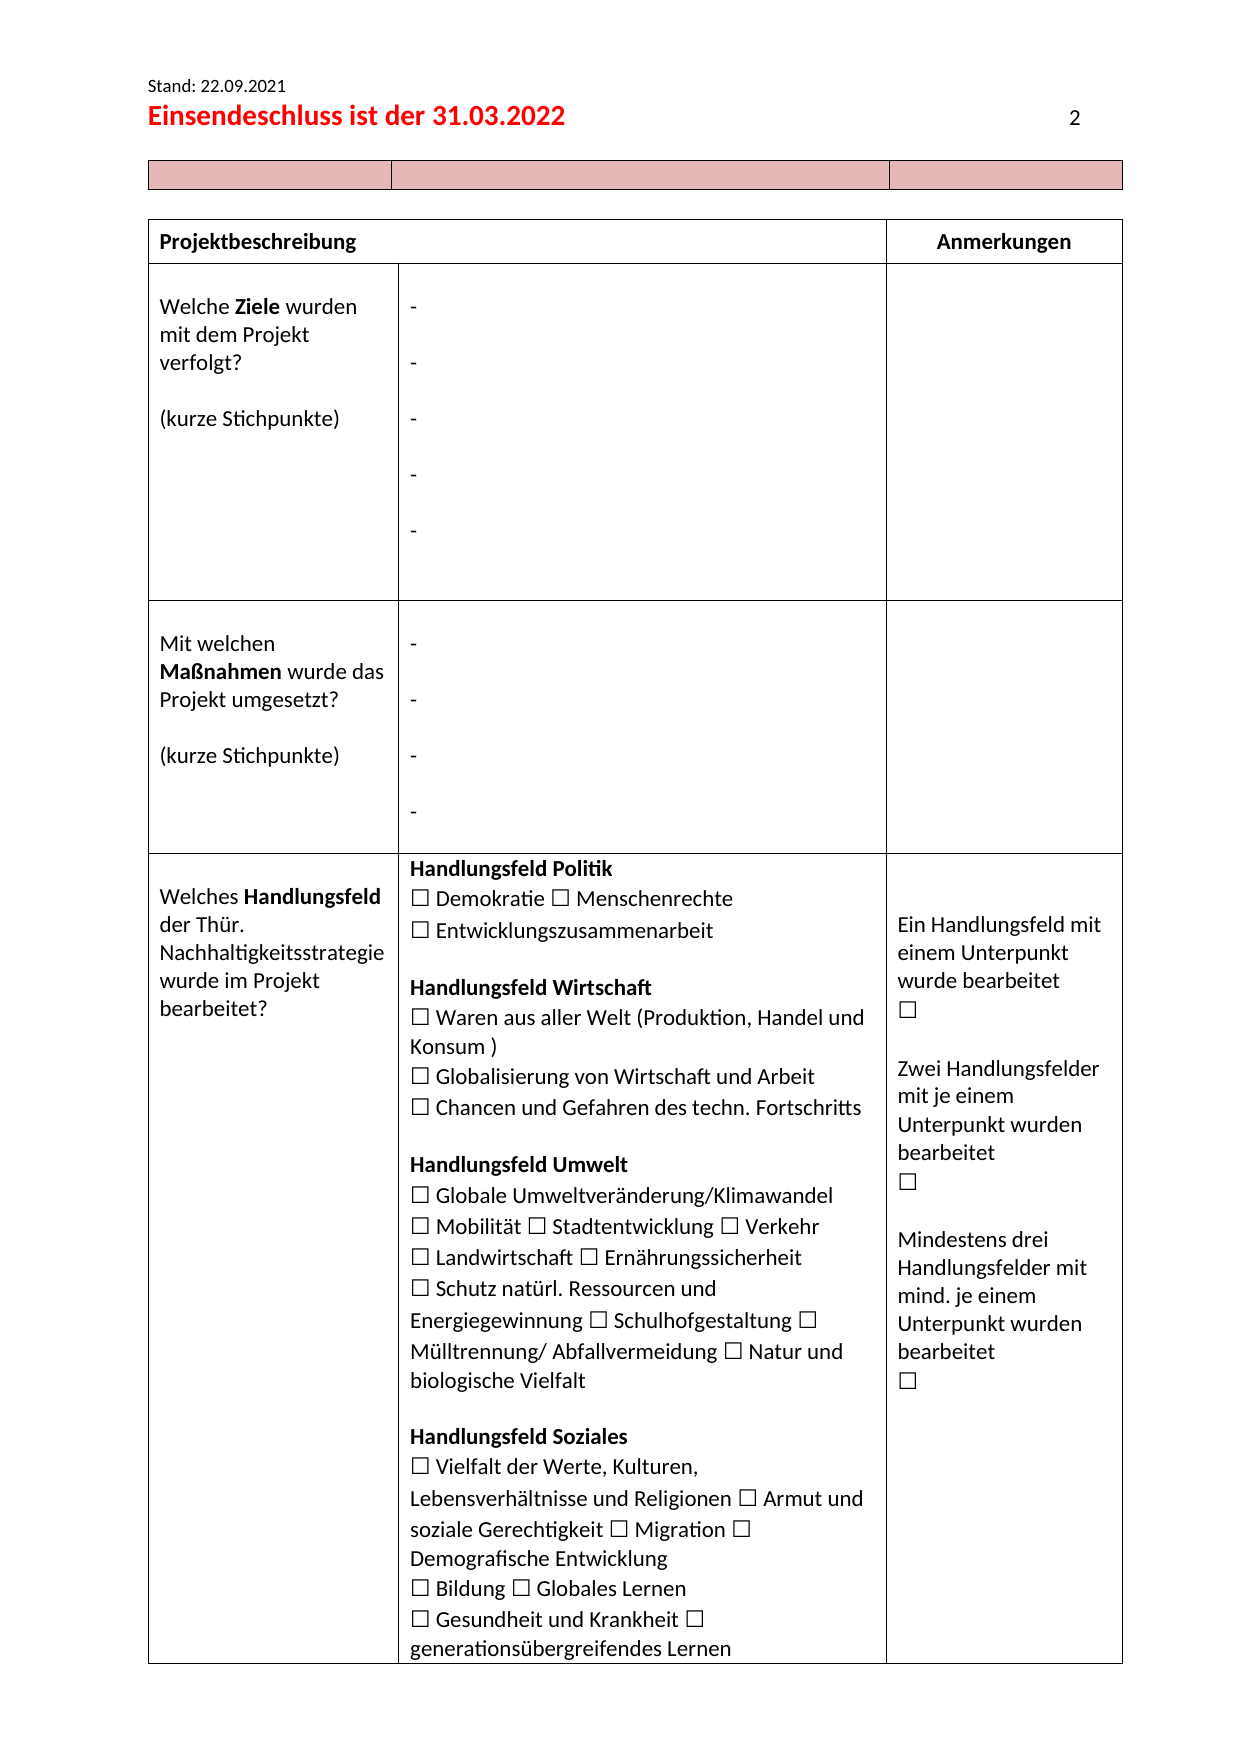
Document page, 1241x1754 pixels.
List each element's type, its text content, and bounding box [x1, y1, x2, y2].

table_cell [887, 264, 1122, 600]
table_cell Welche Ziele wurden mit dem Projekt verfolgt? (kurze Stichpunkte) [149, 264, 398, 600]
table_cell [890, 161, 1122, 189]
table_cell - - - - [399, 601, 886, 853]
table_cell Mit welchen Maßnahmen wurde das Projekt umgesetzt? (kurze Stichpunkte) [149, 601, 398, 853]
table_cell Allgemein [149, 161, 391, 189]
table_header Projektbeschreibung [149, 220, 886, 263]
table_header Anmerkungen [887, 220, 1122, 263]
table_cell [887, 601, 1122, 853]
table_cell - - - - - [399, 264, 886, 600]
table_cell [887, 854, 1122, 1662]
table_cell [149, 854, 398, 1662]
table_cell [392, 161, 889, 189]
